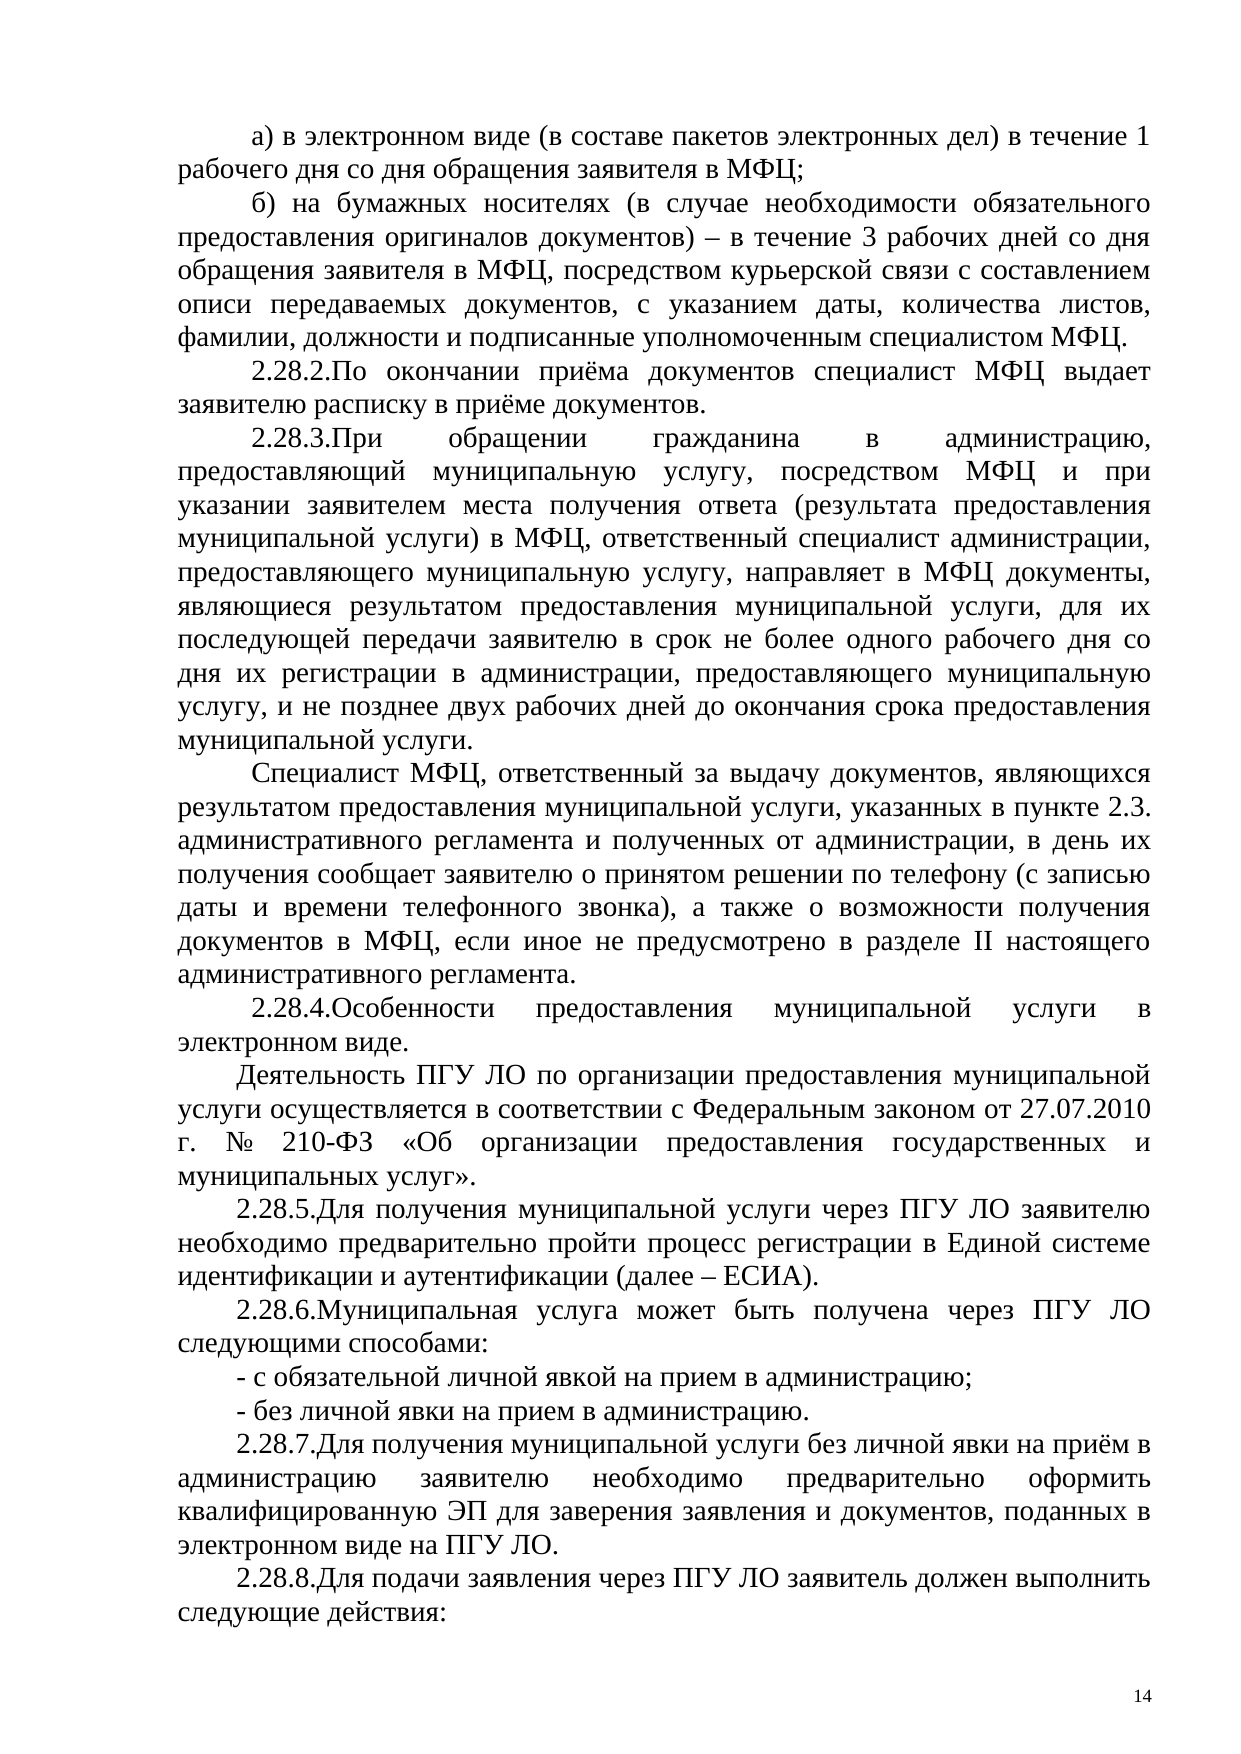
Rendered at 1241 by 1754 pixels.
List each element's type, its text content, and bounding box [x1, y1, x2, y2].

text Специалист МФЦ, ответственный за выдачу документов, являющихся результатом предоставления муниципальной услуги, указанных в пункте 2.3. административного регламента и полученных от администрации, в день их получения сообщает заявителю о принятом решении по телефону (с записью даты и времени телефонного звонка), а также о возможности получения документов в МФЦ, если иное не предусмотрено в разделе II настоящего административного регламента. [177, 755, 1152, 990]
text б) на бумажных носителях (в случае необходимости обязательного предоставления оригиналов документов) – в течение 3 рабочих дней со дня обращения заявителя в МФЦ, посредством курьерской связи с составлением описи передаваемых документов, с указанием даты, количества листов, фамилии, должности и подписанные уполномоченным специалистом МФЦ. [177, 185, 1152, 353]
text 2.28.6.Муниципальная услуга может быть получена через ПГУ ЛО следующими способами: [177, 1292, 1152, 1359]
text Деятельность ПГУ ЛО по организации предоставления муниципальной услуги осуществляется в соответствии с Федеральным законом от 27.07.2010 г. № 210-ФЗ «Об организации предоставления государственных и муниципальных услуг». [177, 1057, 1152, 1191]
text 2.28.4.Особенности предоставления муниципальной услуги в электронном виде. [177, 990, 1152, 1057]
text - с обязательной личной явкой на прием в администрацию; [177, 1359, 1152, 1393]
text 2.28.8.Для подачи заявления через ПГУ ЛО заявитель должен выполнить следующие действия: [177, 1560, 1152, 1627]
text 2.28.5.Для получения муниципальной услуги через ПГУ ЛО заявителю необходимо предварительно пройти процесс регистрации в Единой системе идентификации и аутентификации (далее – ЕСИА). [177, 1191, 1152, 1292]
text а) в электронном виде (в составе пакетов электронных дел) в течение 1 рабочего дня со дня обращения заявителя в МФЦ; [177, 118, 1152, 185]
text 2.28.3.При обращении гражданина в администрацию, предоставляющий муниципальную услугу, посредством МФЦ и при указании заявителем места получения ответа (результата предоставления муниципальной услуги) в МФЦ, ответственный специалист администрации, предоставляющего муниципальную услугу, направляет в МФЦ документы, являющиеся результатом предоставления муниципальной услуги, для их последующей передачи заявителю в срок не более одного рабочего дня со дня их регистрации в администрации, предоставляющего муниципальную услугу, и не позднее двух рабочих дней до окончания срока предоставления муниципальной услуги. [177, 420, 1152, 755]
text 2.28.2.По окончании приёма документов специалист МФЦ выдает заявителю расписку в приёме документов. [177, 353, 1152, 420]
text 2.28.7.Для получения муниципальной услуги без личной явки на приём в администрацию заявителю необходимо предварительно оформить квалифицированную ЭП для заверения заявления и документов, поданных в электронном виде на ПГУ ЛО. [177, 1426, 1152, 1560]
text - без личной явки на прием в администрацию. [177, 1393, 1152, 1426]
